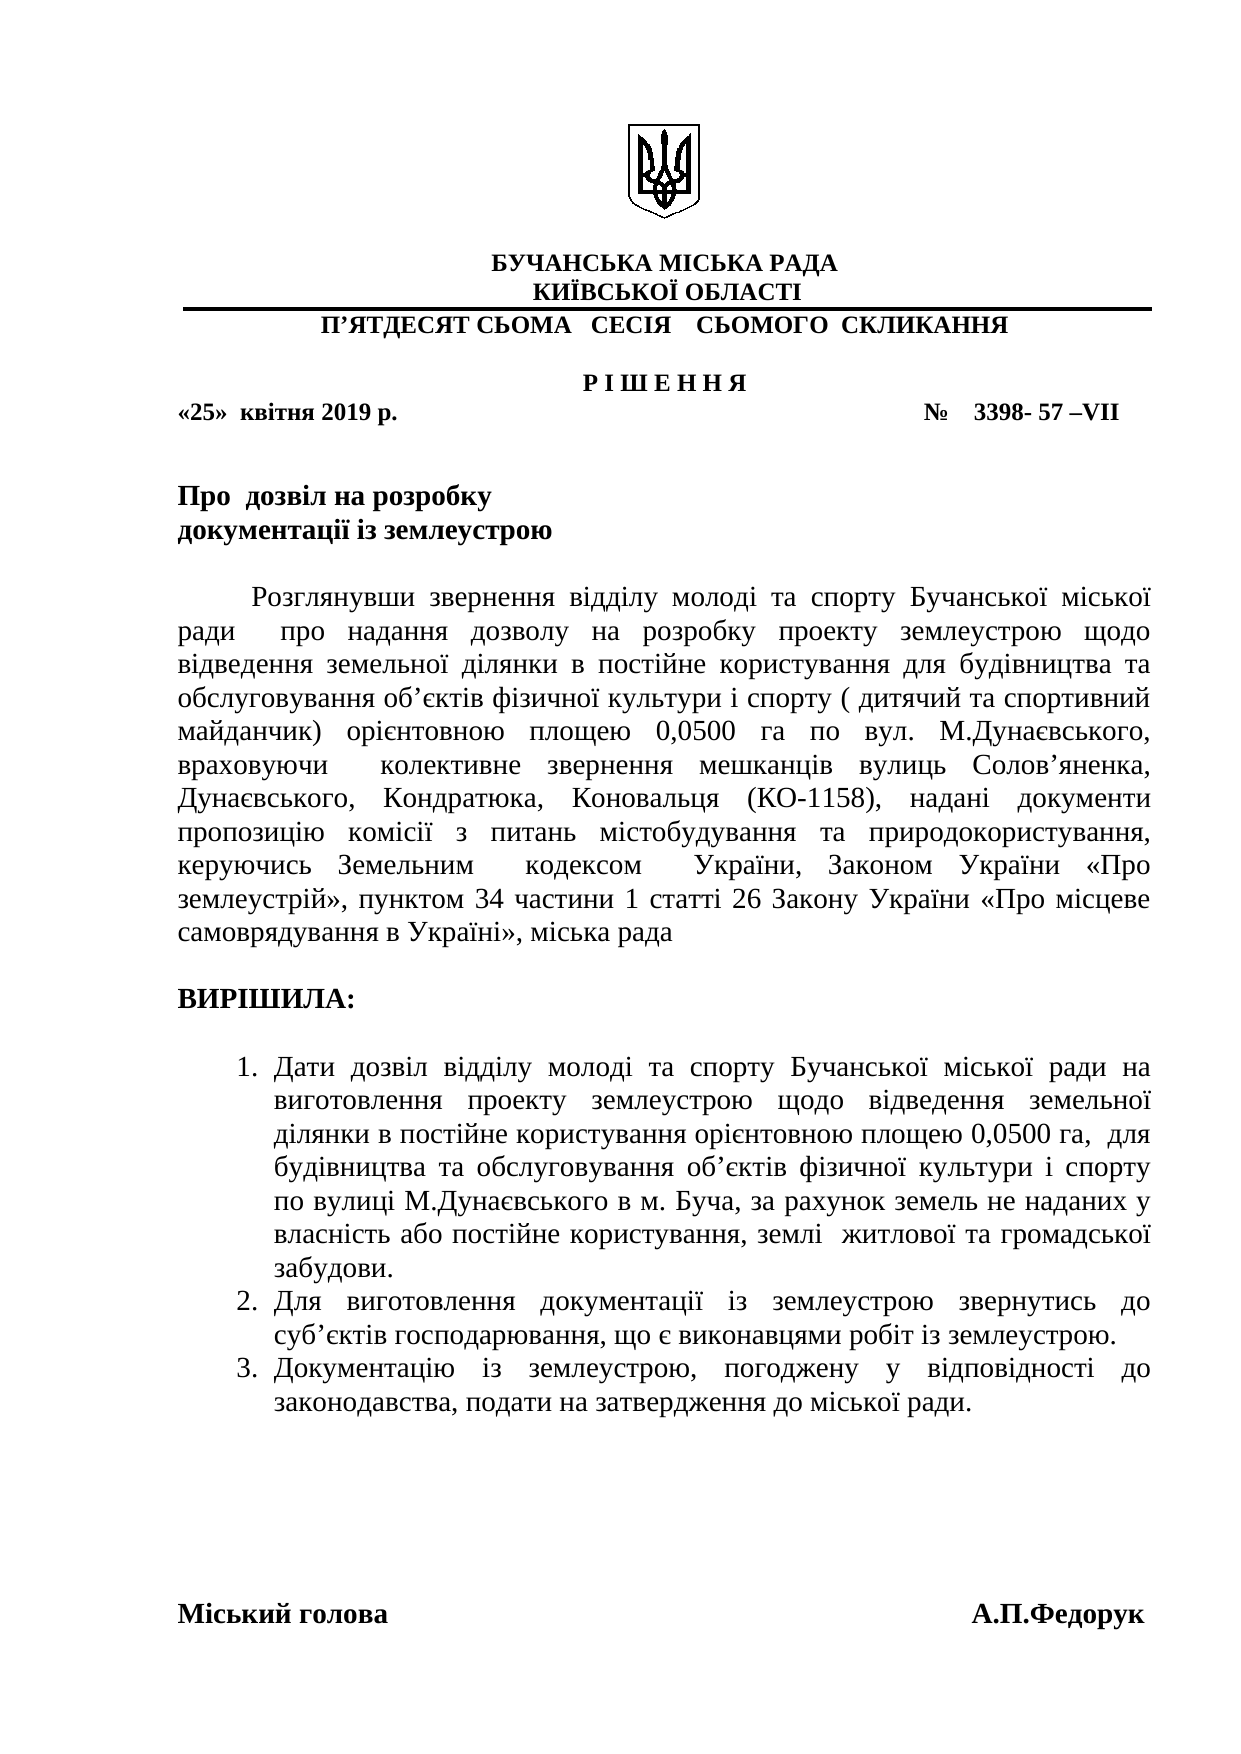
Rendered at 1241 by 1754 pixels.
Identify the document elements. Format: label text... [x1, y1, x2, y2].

text БУЧАНСЬКА МІСЬКА РАДА [177, 248, 1152, 277]
text документації із землеустрою [177, 512, 1152, 546]
list Для виготовлення документації із землеустрою звернутись до суб’єктів господарювання, що є виконавцями робіт із землеустрою. [236, 1283, 1152, 1351]
list Дати дозвіл відділу молоді та спорту Бучанської міської ради на виготовлення проекту землеустрою щодо відведення земельної ділянки в постійне користування орієнтовною площею 0,0500 га, для будівництва та обслуговування об’єктів фізичної культури і спорту по вулиці М.Дунаєвського в м. Буча, за рахунок земель не наданих у власність або постійне користування, землі житлової та громадської забудови. [236, 1049, 1152, 1283]
text КИЇВСЬКОЇ ОБЛАСТІ [183, 277, 1152, 307]
text П’ЯТДЕСЯТ СЬОМА СЕСІЯ СЬОМОГО СКЛИКАННЯ [177, 311, 1152, 339]
text ВИРІШИЛА: [177, 982, 1152, 1015]
text Міський голова А.П.Федорук [177, 1596, 1152, 1629]
text «25» квітня 2019 р. № 3398- 57 –VІІ [177, 397, 1152, 426]
text Р І Ш Е Н Н Я [177, 368, 1152, 397]
list Документацію із землеустрою, погоджену у відповідності до законодавства, подати на затвердження до міської ради. [236, 1351, 1152, 1418]
text Розглянувши звернення відділу молоді та спорту Бучанської міської ради про надання дозволу на розробку проекту землеустрою щодо відведення земельної ділянки в постійне користування для будівництва та обслуговування об’єктів фізичної культури і спорту ( дитячий та спортивний майданчик) орієнтовною площею 0,0500 га по вул. М.Дунаєвського, враховуючи колективне звернення мешканців вулиць Солов’яненка, Дунаєвського, Кондратюка, Коновальця (КО-1158), надані документи пропозицію комісії з питань містобудування та природокористування, керуючись Земельним кодексом України, Законом України «Про землеустрій», пунктом 34 частини 1 статті 26 Закону України «Про місцеве самоврядування в Україні», міська рада [177, 579, 1152, 948]
text Про дозвіл на розробку [177, 478, 1152, 512]
